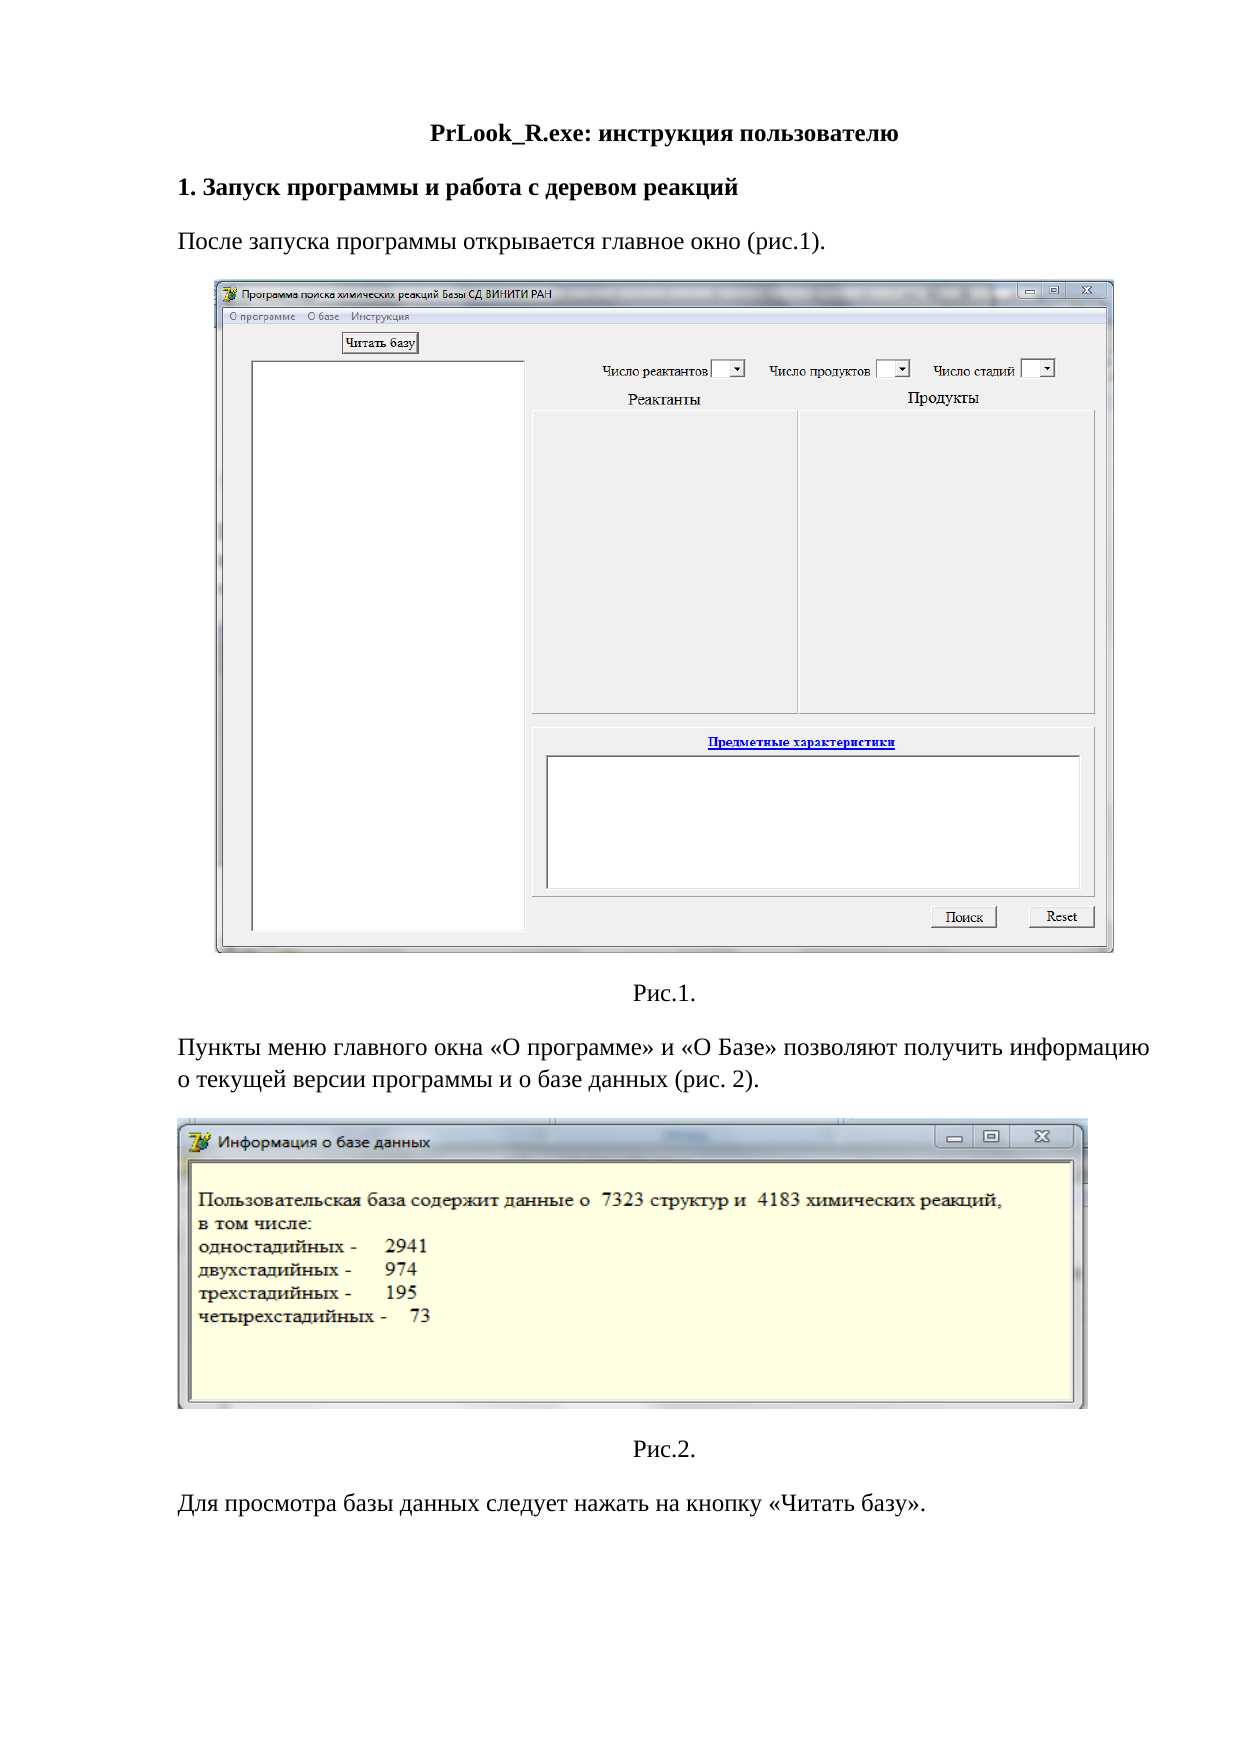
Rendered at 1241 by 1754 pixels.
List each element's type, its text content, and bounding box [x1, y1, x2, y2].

picture [177, 1118, 1088, 1409]
text 1. Запуск программы и работа с деревом реакций [177, 172, 1152, 201]
text Пункты меню главного окна «О программе» и «О Базе» позволяют получить информацию о текущей версии программы и о базе данных (рис. 2). [177, 1032, 1152, 1093]
text Рис.2. [177, 1434, 1152, 1463]
text После запуска программы открывается главное окно (рис.1). [177, 226, 1152, 254]
text Для просмотра базы данных следует нажать на кнопку «Читать базу». [177, 1488, 1152, 1517]
text Рис.1. [177, 978, 1152, 1006]
picture [214, 279, 1114, 953]
text PrLook_R.exe: инструкция пользователю [177, 118, 1152, 147]
